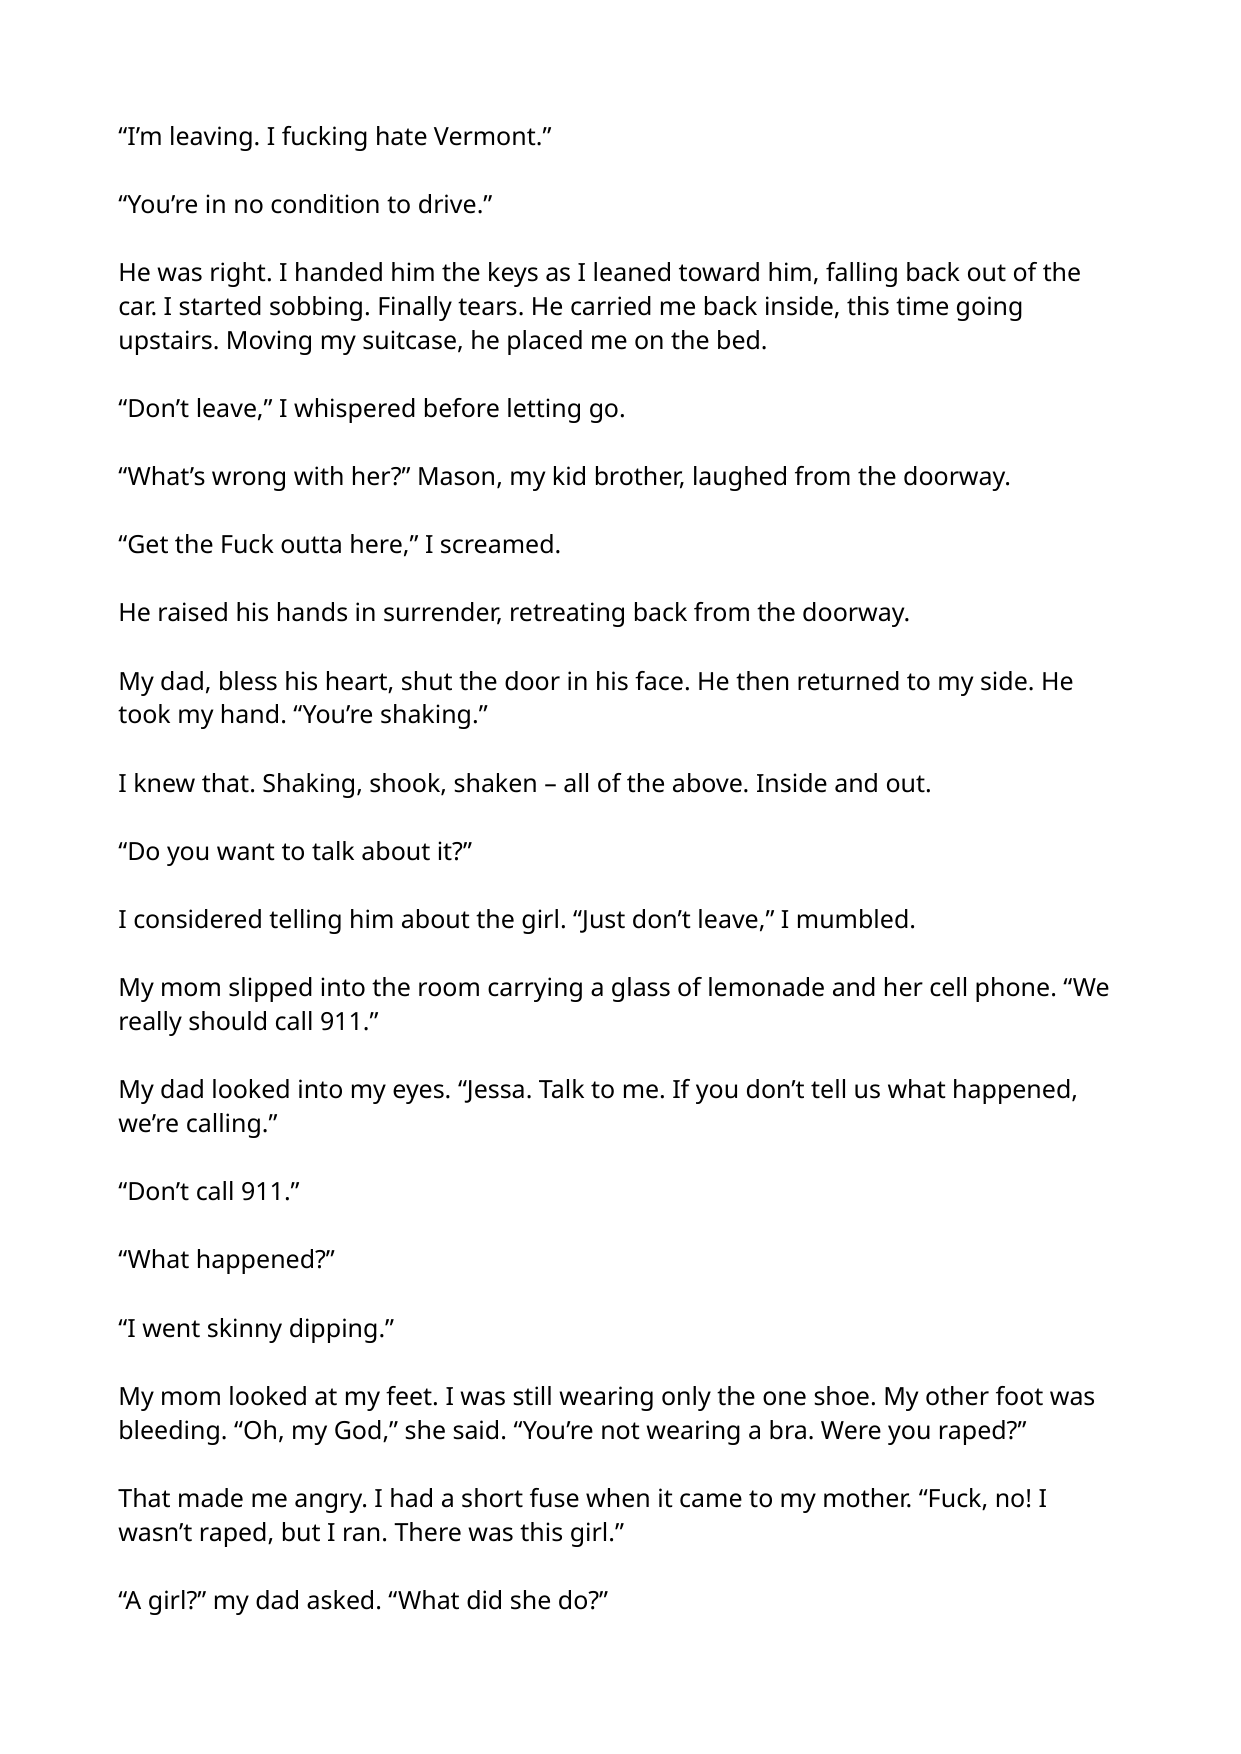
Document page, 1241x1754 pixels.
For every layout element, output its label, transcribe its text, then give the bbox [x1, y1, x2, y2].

text He was right. I handed him the keys as I leaned toward him, falling back out of the car. I started sobbing. Finally tears. He carried me back inside, this time going upstairs. Moving my suitcase, he placed me on the bed. [118, 254, 1122, 357]
text That made me angry. I had a short fuse when it came to my mother. “Fuck, no! I wasn’t raped, but I ran. There was this girl.” [118, 1481, 1122, 1549]
text My mom looked at my feet. I was still wearing only the one shoe. My other foot was bleeding. “Oh, my God,” she said. “You’re not wearing a bra. Were you raped?” [118, 1378, 1122, 1447]
text My dad looked into my eyes. “Jessa. Talk to me. If you don’t tell us what happened, we’re calling.” [118, 1072, 1122, 1140]
text My mom slipped into the room carrying a glass of lemonade and her cell phone. “We really should call 911.” [118, 970, 1122, 1038]
text I considered telling him about the girl. “Just don’t leave,” I mumbled. [118, 902, 1122, 936]
text “What happened?” [118, 1242, 1122, 1276]
text “I went skinny dipping.” [118, 1310, 1122, 1344]
text “Don’t call 911.” [118, 1174, 1122, 1208]
text “Get the Fuck outta here,” I screamed. [118, 527, 1122, 561]
text “A girl?” my dad asked. “What did she do?” [118, 1583, 1122, 1617]
text “Do you want to talk about it?” [118, 833, 1122, 867]
text He raised his hands in surrender, retreating back from the doorway. [118, 595, 1122, 629]
text “Don’t leave,” I whispered before letting go. [118, 391, 1122, 425]
text “What’s wrong with her?” Mason, my kid brother, laughed from the doorway. [118, 459, 1122, 493]
text I knew that. Shaking, shook, shaken – all of the above. Inside and out. [118, 765, 1122, 799]
text My dad, bless his heart, shut the door in his face. He then returned to my side. He took my hand. “You’re shaking.” [118, 663, 1122, 731]
text “You’re in no condition to drive.” [118, 186, 1122, 220]
text “I’m leaving. I fucking hate Vermont.” [118, 118, 1122, 152]
